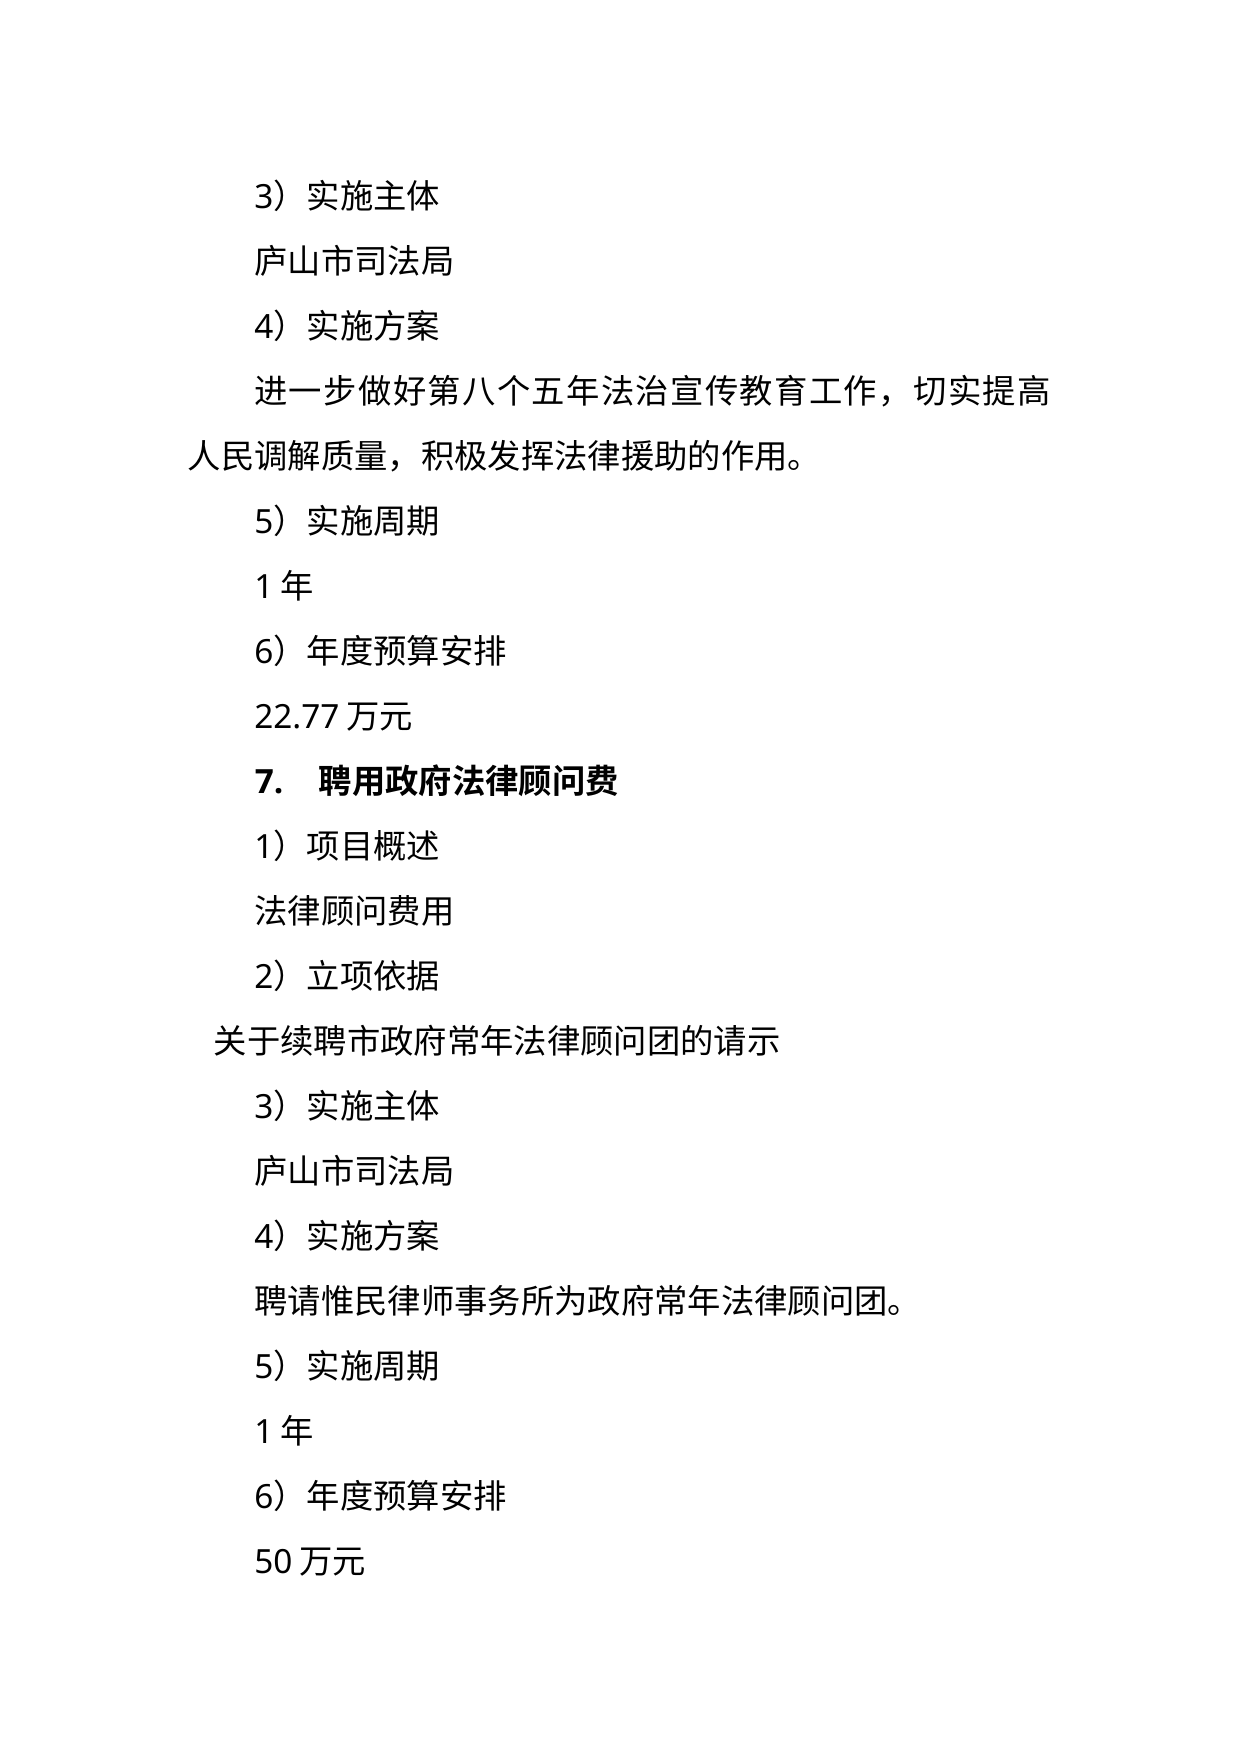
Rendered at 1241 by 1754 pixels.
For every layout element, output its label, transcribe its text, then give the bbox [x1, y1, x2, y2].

text 5）实施周期 [187, 1332, 1053, 1397]
text 4）实施方案 [187, 1202, 1053, 1267]
text 庐山市司法局 [187, 227, 1053, 292]
text 4）实施方案 [187, 292, 1053, 357]
text 50万元 [187, 1527, 1053, 1592]
list 聘用政府法律顾问费 [187, 747, 1053, 812]
text 1年 [187, 1397, 1053, 1462]
text 进一步做好第八个五年法治宣传教育工作，切实提高人民调解质量，积极发挥法律援助的作用。 [187, 357, 1053, 487]
text 法律顾问费用 [187, 877, 1053, 942]
text 关于续聘市政府常年法律顾问团的请示 [187, 1007, 1053, 1072]
list 立项依据 [187, 942, 1053, 1007]
text 庐山市司法局 [187, 1137, 1053, 1202]
text 1年 [187, 552, 1053, 617]
text 3）实施主体 [187, 162, 1053, 227]
text 6）年度预算安排 [187, 617, 1053, 682]
text 22.77万元 [187, 682, 1053, 747]
text 聘请惟民律师事务所为政府常年法律顾问团。 [187, 1267, 1053, 1332]
text 1）项目概述 [187, 812, 1053, 877]
text 6）年度预算安排 [187, 1462, 1053, 1527]
text 5）实施周期 [187, 487, 1053, 552]
text 3）实施主体 [187, 1072, 1053, 1137]
